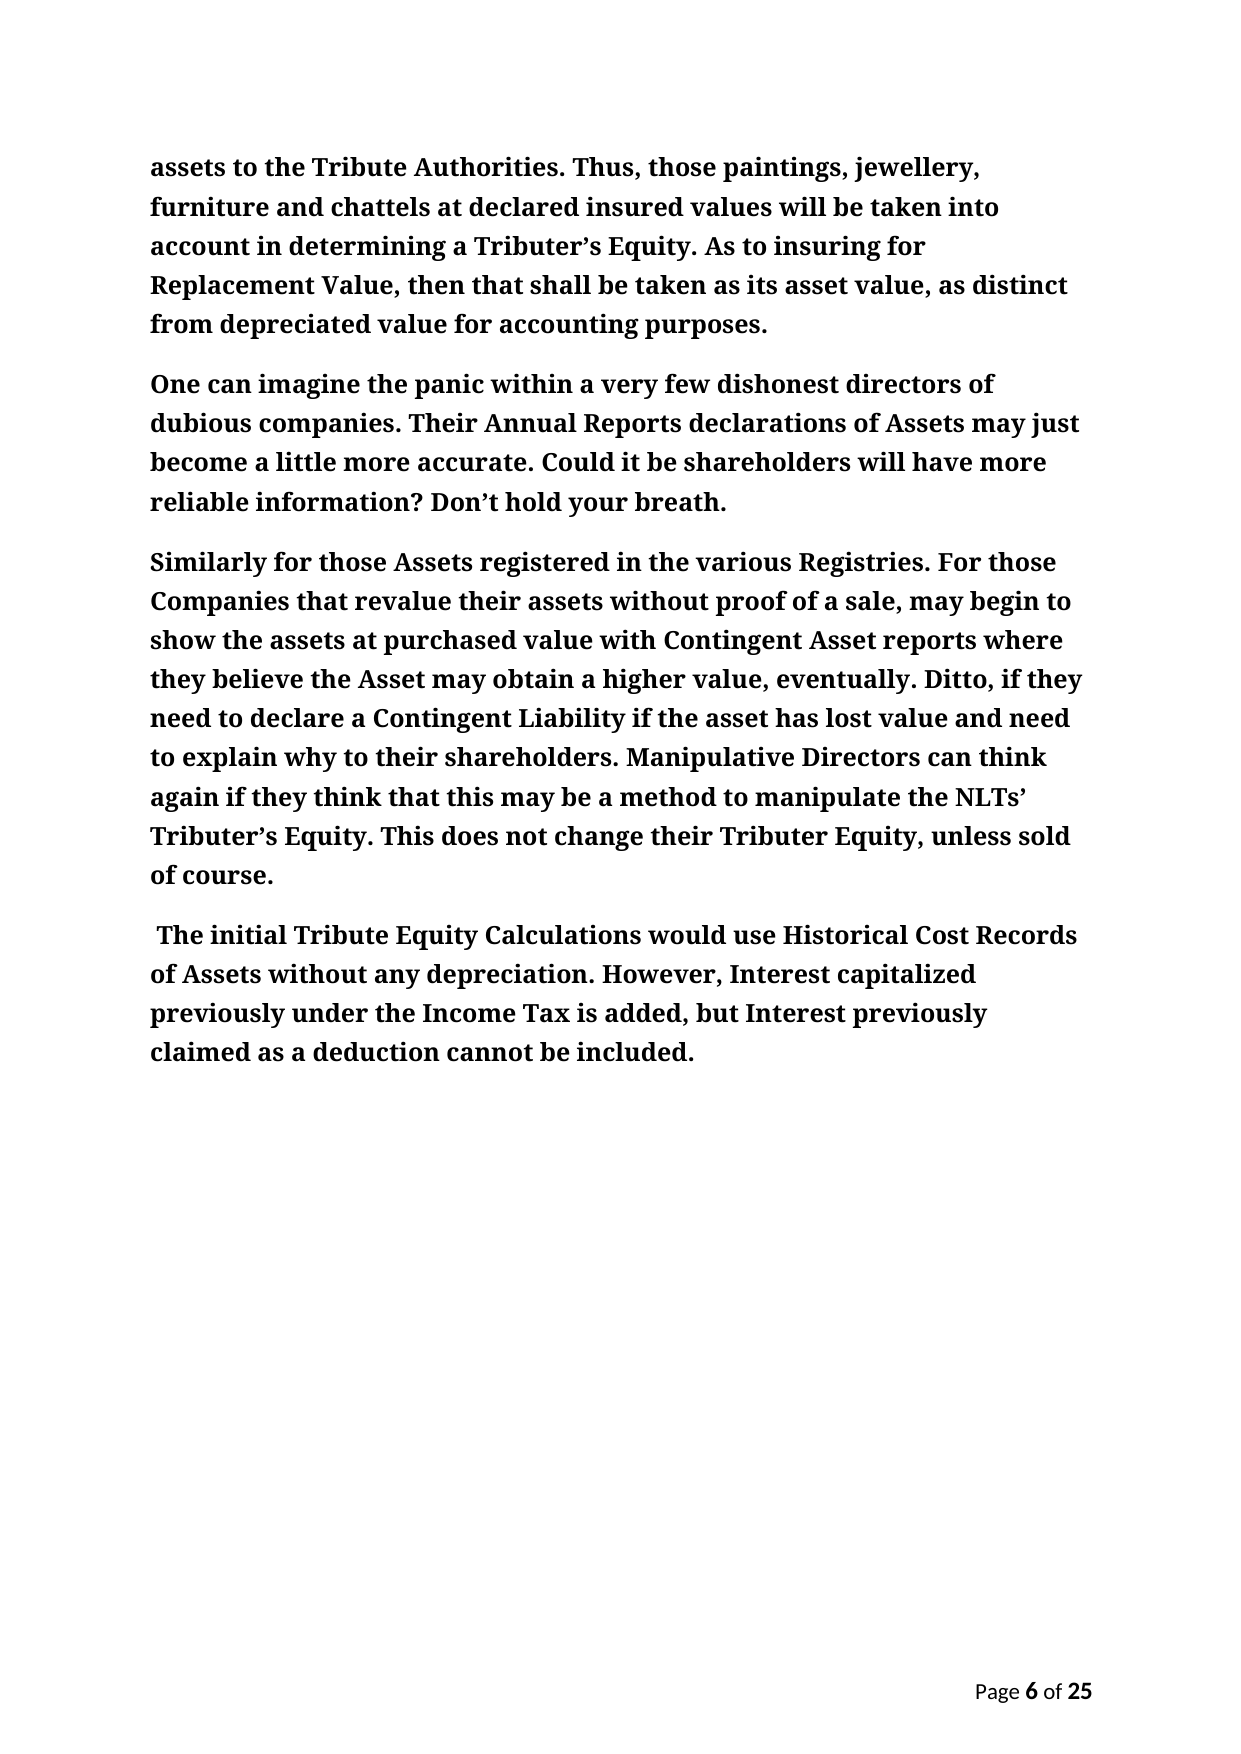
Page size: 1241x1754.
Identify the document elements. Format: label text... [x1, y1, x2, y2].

text The initial Tribute Equity Calculations would use Historical Cost Records of Assets without any depreciation. However, Interest capitalized previously under the Income Tax is added, but Interest previously claimed as a deduction cannot be included. [150, 917, 1092, 1069]
text One can imagine the panic within a very few dishonest directors of dubious companies. Their Annual Reports declarations of Assets may just become a little more accurate. Could it be shareholders will have more reliable information? Don’t hold your breath. [150, 367, 1092, 518]
text Similarly for those Assets registered in the various Registries. For those Companies that revalue their assets without proof of a sale, may begin to show the assets at purchased value with Contingent Asset reports where they believe the Asset may obtain a higher value, eventually. Ditto, if they need to declare a Contingent Liability if the asset has lost value and need to explain why to their shareholders. Manipulative Directors can think again if they think that this may be a method to manipulate the NLTs’ Tributer’s Equity. This does not change their Tributer Equity, unless sold of course. [150, 544, 1092, 892]
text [150, 150, 1092, 341]
